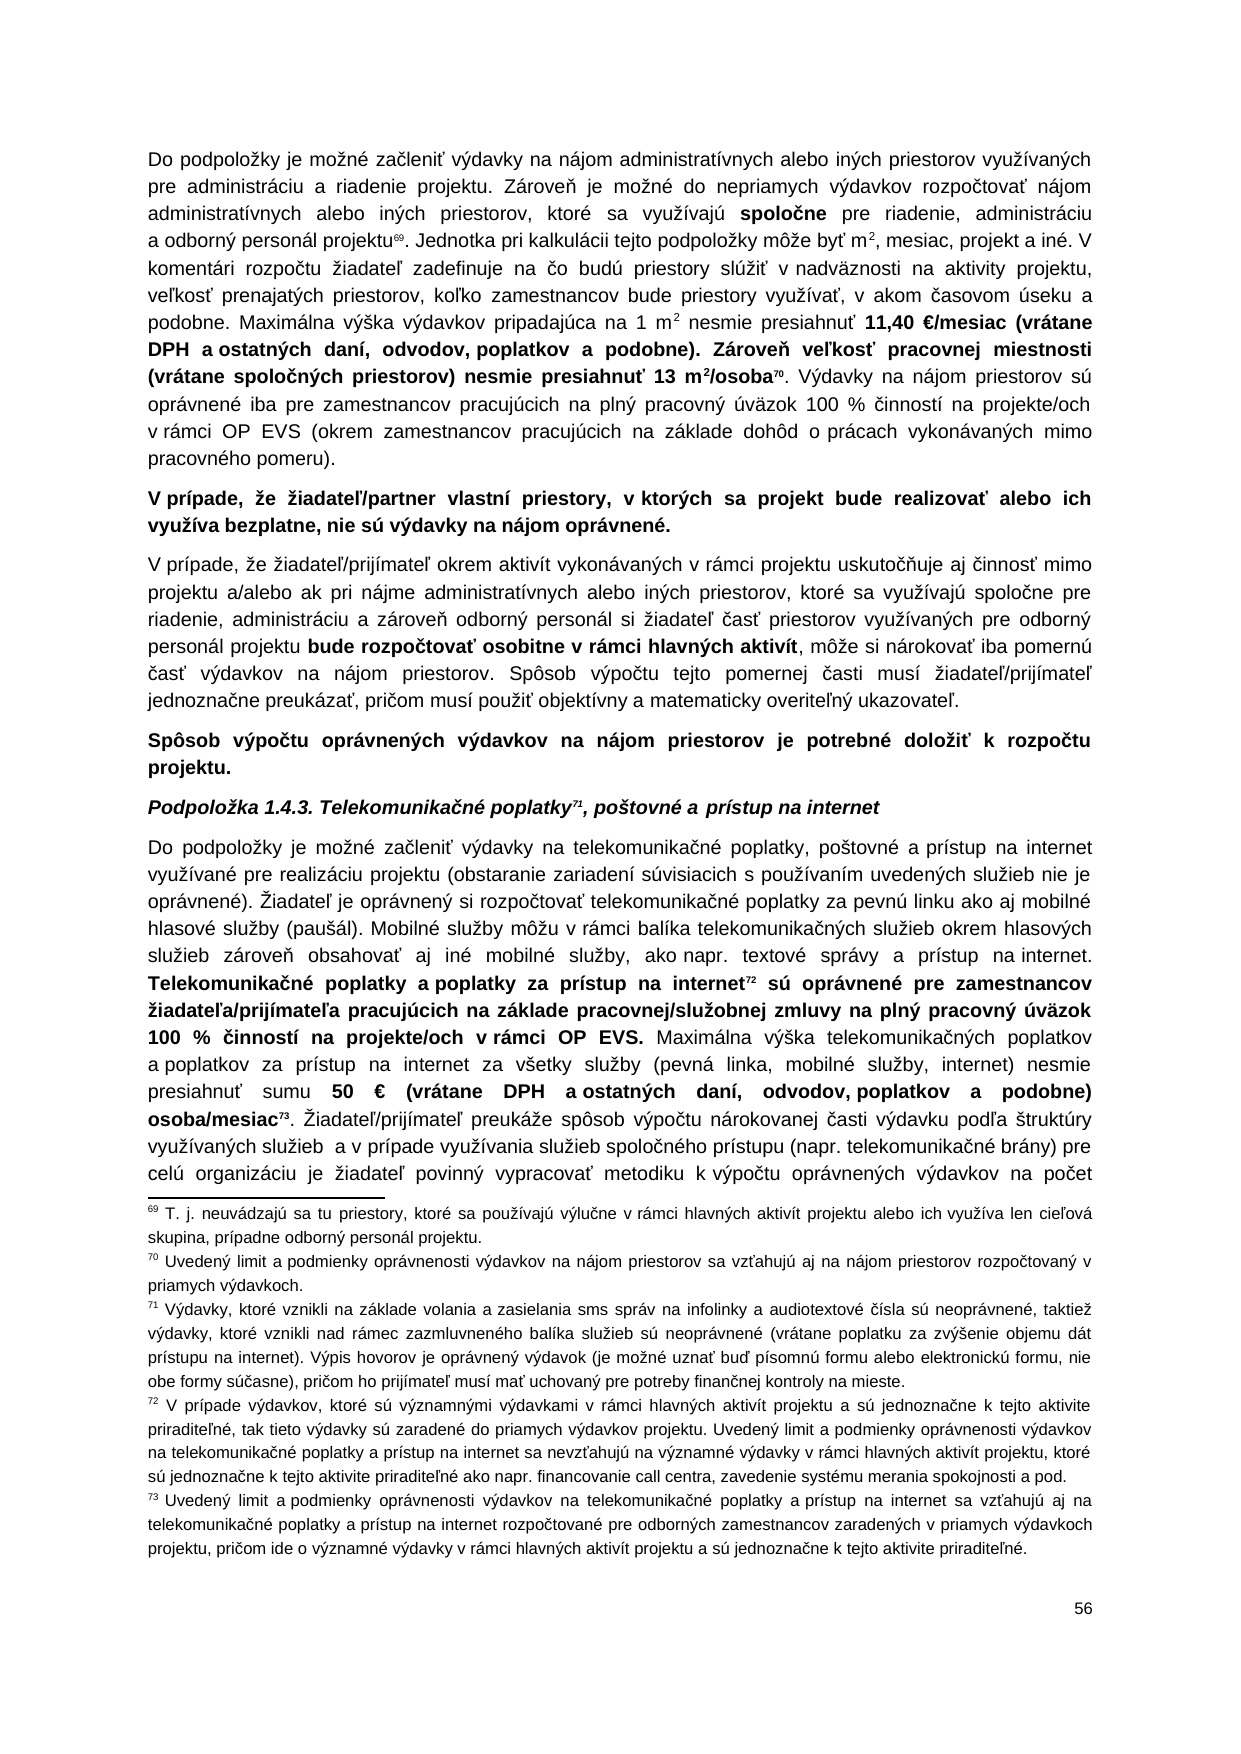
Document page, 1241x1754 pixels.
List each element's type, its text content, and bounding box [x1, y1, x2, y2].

text Do podpoložky je možné začleniť výdavky na nájom administratívnych alebo iných priestorov využívaných pre administráciu a riadenie projektu. Zároveň je možné do nepriamych výdavkov rozpočtovať nájom administratívnych alebo iných priestorov, ktoré sa využívajú spoločne pre riadenie, administráciu a odborný personál projektu. Jednotka pri kalkulácii tejto podpoložky môže byť m2, mesiac, projekt a iné. V komentári rozpočtu žiadateľ zadefinuje na čo budú priestory slúžiť v nadväznosti na aktivity projektu, veľkosť prenajatých priestorov, koľko zamestnancov bude priestory využívať, v akom časovom úseku a podobne. Maximálna výška výdavkov pripadajúca na 1 m2 nesmie presiahnuť 11,40 €/mesiac (vrátane DPH a ostatných daní, odvodov, poplatkov a podobne). Zároveň veľkosť pracovnej miestnosti (vrátane spoločných priestorov) nesmie presiahnuť 13 m2/osoba. Výdavky na nájom priestorov sú oprávnené iba pre zamestnancov pracujúcich na plný pracovný úväzok 100 % činností na projekte/och v rámci OP EVS (okrem zamestnancov pracujúcich na základe dohôd o prácach vykonávaných mimo pracovného pomeru). [148, 148, 1092, 469]
text Podpoložka 1.4.3. Telekomunikačné poplatky, poštovné a prístup na internet [148, 796, 1092, 818]
text Spôsob výpočtu oprávnených výdavkov na nájom priestorov je potrebné doložiť k rozpočtu projektu. [148, 729, 1092, 779]
text V prípade, že žiadateľ/partner vlastní priestory, v ktorých sa projekt bude realizovať alebo ich využíva bezplatne, nie sú výdavky na nájom oprávnené. [148, 486, 1092, 536]
text V prípade, že žiadateľ/prijímateľ okrem aktivít vykonávaných v rámci projektu uskutočňuje aj činnosť mimo projektu a/alebo ak pri nájme administratívnych alebo iných priestorov, ktoré sa využívajú spoločne pre riadenie, administráciu a zároveň odborný personál si žiadateľ časť priestorov využívaných pre odborný personál projektu bude rozpočtovať osobitne v rámci hlavných aktivít, môže si nárokovať iba pomernú časť výdavkov na nájom priestorov. Spôsob výpočtu tejto pomernej časti musí žiadateľ/prijímateľ jednoznačne preukázať, pričom musí použiť objektívny a matematicky overiteľný ukazovateľ. [148, 553, 1092, 712]
text Do podpoložky je možné začleniť výdavky na telekomunikačné poplatky, poštovné a prístup na internet využívané pre realizáciu projektu (obstaranie zariadení súvisiacich s používaním uvedených služieb nie je oprávnené). Žiadateľ je oprávnený si rozpočtovať telekomunikačné poplatky za pevnú linku ako aj mobilné hlasové služby (paušál). Mobilné služby môžu v rámci balíka telekomunikačných služieb okrem hlasových služieb zároveň obsahovať aj iné mobilné služby, ako napr. textové správy a prístup na internet. Telekomunikačné poplatky a poplatky za prístup na internet sú oprávnené pre zamestnancov žiadateľa/prijímateľa pracujúcich na základe pracovnej/služobnej zmluvy na plný pracovný úväzok 100 % činností na projekte/och v rámci OP EVS. Maximálna výška telekomunikačných poplatkov a poplatkov za prístup na internet za všetky služby (pevná linka, mobilné služby, internet) nesmie presiahnuť sumu 50 € (vrátane DPH a ostatných daní, odvodov, poplatkov a podobne) osoba/mesiac. Žiadateľ/prijímateľ preukáže spôsob výpočtu nárokovanej časti výdavku podľa štruktúry využívaných služieb a v prípade využívania služieb spoločného prístupu (napr. telekomunikačné brány) pre celú organizáciu je žiadateľ povinný vypracovať metodiku k výpočtu oprávnených výdavkov na počet oprávnených zamestnancov, ktorú žiadateľ predkladá k rozpočtu projektu. Výdavky na telekomunikačné služby a na služby prístupu na internet musia zodpovedať hospodárnemu, efektívnemu, účinnému a účelnému využívaniu verejných financií. V komentári k rozpočtu žiadateľ uvedie, na čo bude podpoložka slúžiť a podobne. Jednotka pri kalkulácii tejto podpoložky môže byť projekt a iné. Uvedené výdavky je možné uviesť v rozpočte projektu ako samostatné rozpočtové podpoložky. [148, 836, 1092, 1184]
